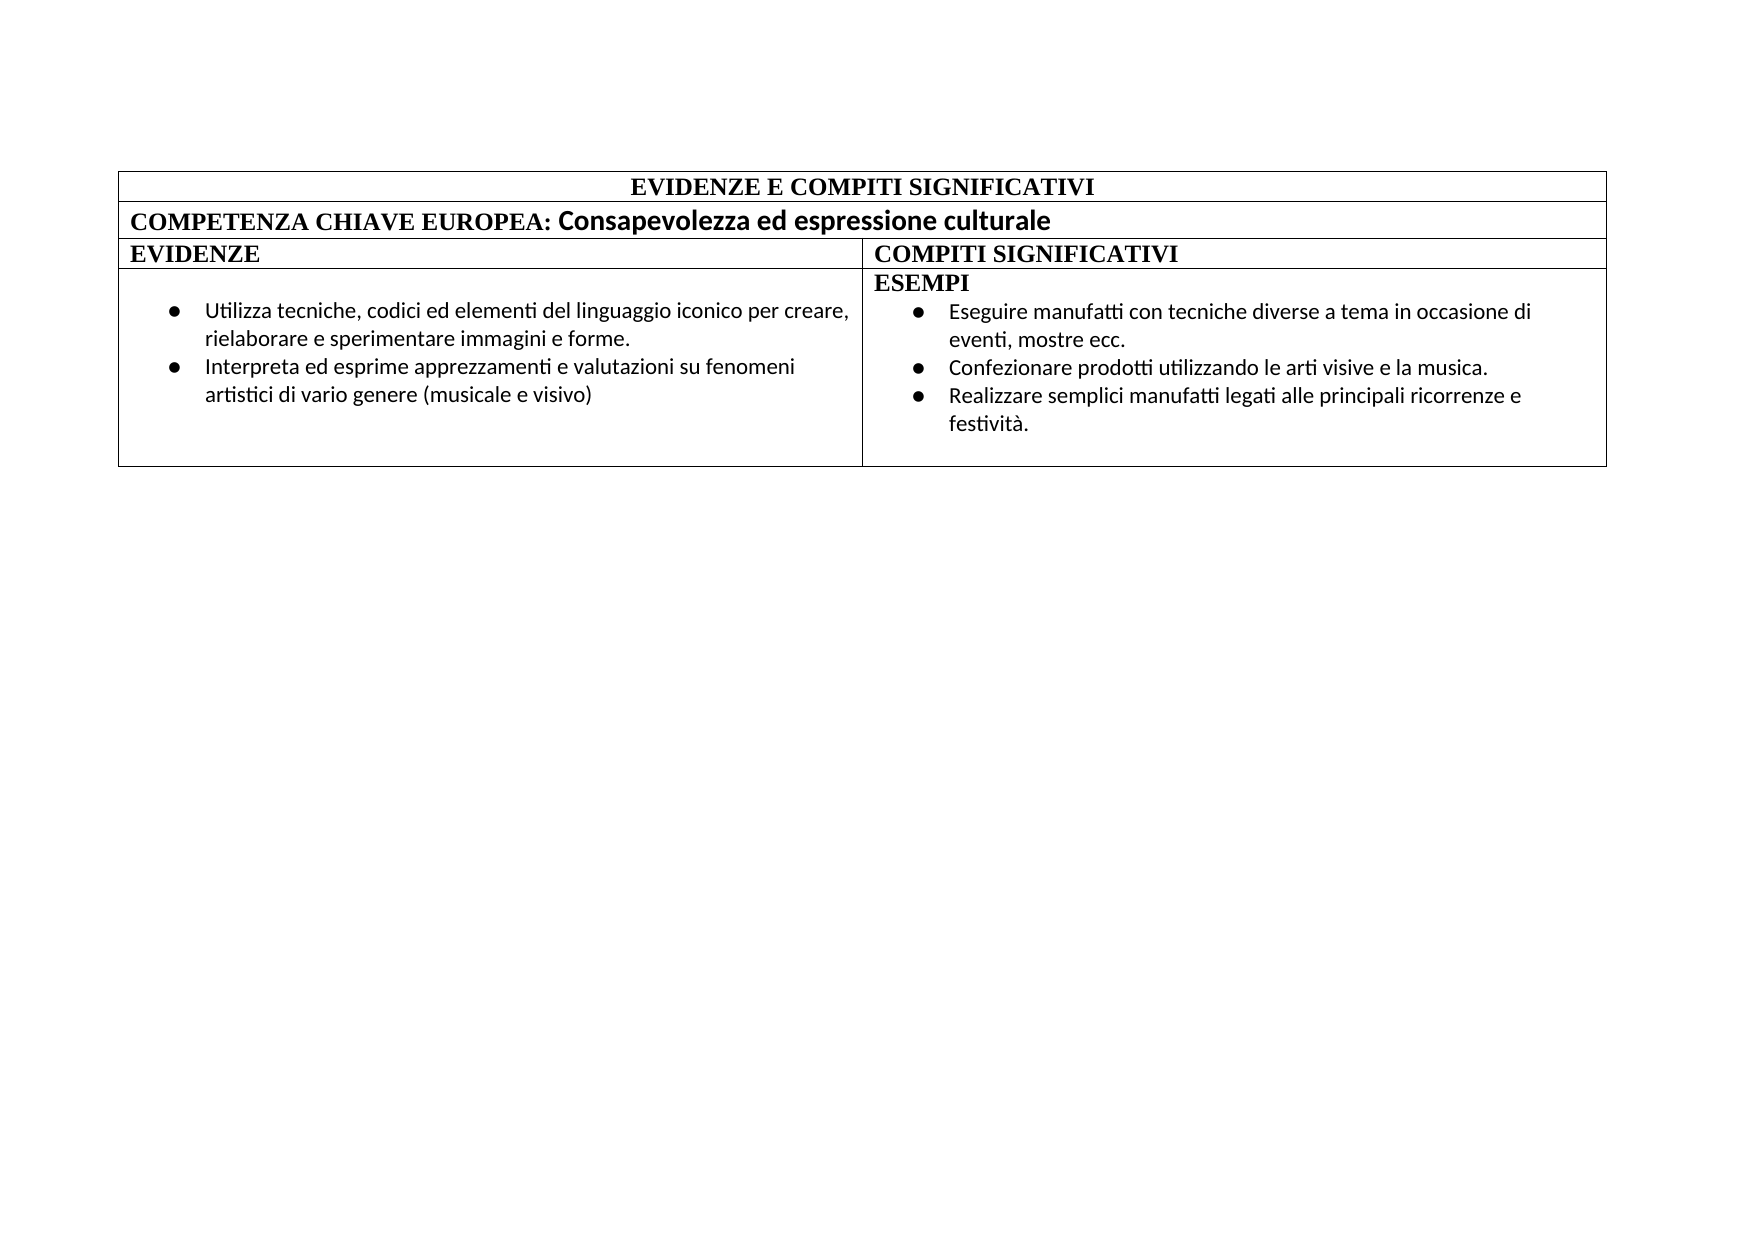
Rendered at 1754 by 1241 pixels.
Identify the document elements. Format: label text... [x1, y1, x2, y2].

table_cell COMPITI SIGNIFICATIVI [863, 239, 1606, 267]
table_cell COMPETENZA CHIAVE EUROPEA: Consapevolezza ed espressione culturale [119, 202, 1606, 238]
table_cell Utilizza tecniche, codici ed elementi del linguaggio iconico per creare, rielaborare e sperimentare immagini e forme. Interpreta ed esprime apprezzamenti e valutazioni su fenomeni artistici di vario genere (musicale e visivo) [119, 269, 862, 466]
table_cell EVIDENZE [119, 239, 862, 267]
table_header EVIDENZE E COMPITI SIGNIFICATIVI [119, 172, 1606, 201]
table_cell ESEMPI Eseguire manufatti con tecniche diverse a tema in occasione di eventi, mostre ecc. Confezionare prodotti utilizzando le arti visive e la musica. Realizzare semplici manufatti legati alle principali ricorrenze e festività. [863, 269, 1606, 466]
